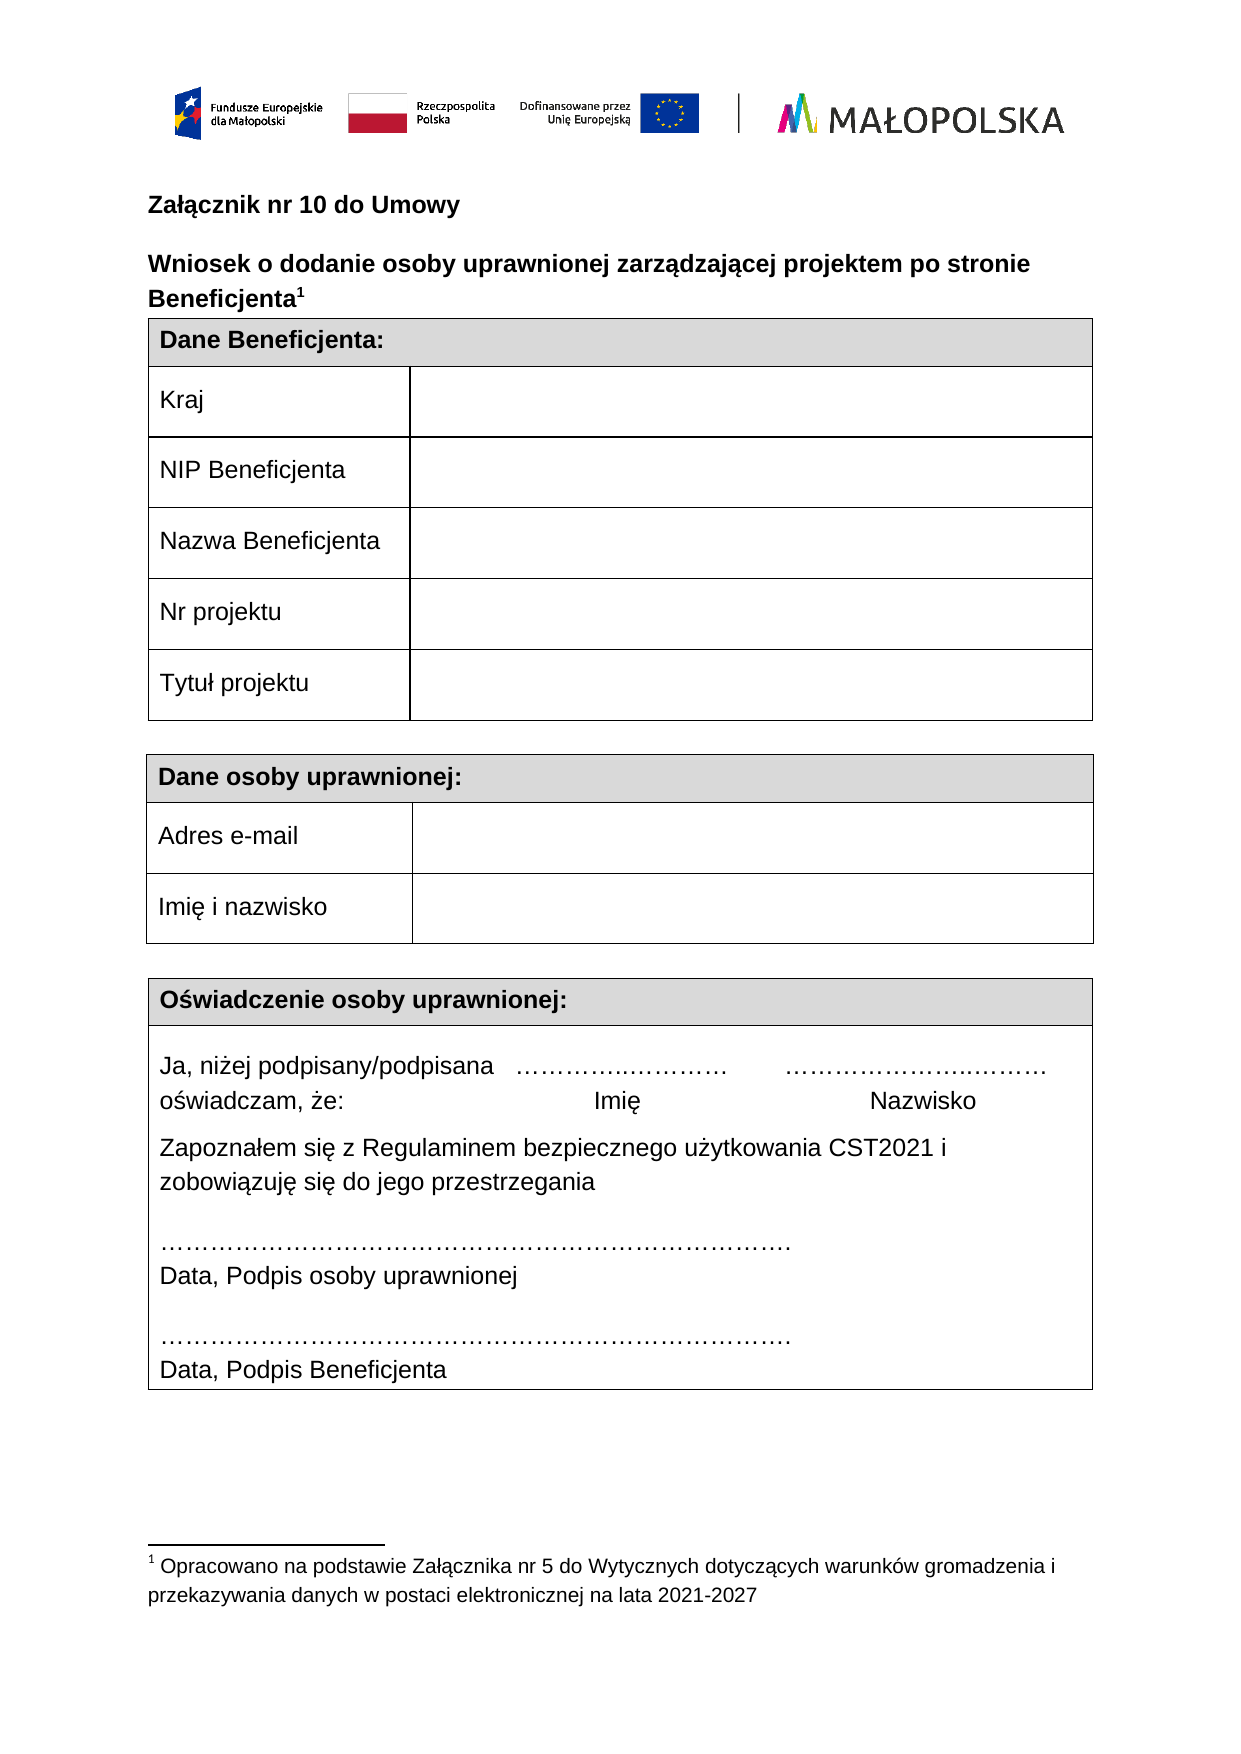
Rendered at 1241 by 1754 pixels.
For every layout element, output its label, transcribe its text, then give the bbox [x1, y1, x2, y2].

table_cell Adres e-mail [147, 803, 412, 872]
table_cell [411, 650, 1092, 720]
table_header Oświadczenie osoby uprawnionej: [149, 979, 1092, 1025]
table_cell NIP Beneficjenta [149, 438, 409, 507]
picture [162, 73, 1078, 153]
table_cell Tytuł projektu [149, 650, 409, 720]
table_cell Kraj [149, 367, 409, 436]
subtitle Wniosek o dodanie osoby uprawnionej zarządzającej projektem po stronie Beneficjenta [148, 249, 1093, 313]
table_cell [411, 579, 1092, 649]
table_cell [413, 803, 1093, 872]
table_cell Imię i nazwisko [147, 874, 412, 943]
text Załącznik nr 10 do Umowy [148, 190, 1093, 219]
table_cell Nazwa Beneficjenta [149, 508, 409, 578]
table_cell [411, 508, 1092, 578]
table_cell [411, 367, 1092, 436]
table_cell [411, 438, 1092, 507]
table_header Dane osoby uprawnionej: [147, 755, 1093, 802]
table_cell Nr projektu [149, 579, 409, 649]
table_header Dane Beneficjenta: [149, 319, 1092, 366]
table_cell Ja, niżej podpisany/podpisana …………..………… …………………..……… oświadczam, że: Imię Nazwisko Zapoznałem się z Regulaminem bezpiecznego użytkowania CST2021 i zobowiązuję się do jego przestrzegania …………………………………………………………………. Data, Podpis osoby uprawnionej …………………………………………………………………. Data, Podpis Beneficjenta [149, 1026, 1092, 1389]
table_cell [413, 874, 1093, 943]
